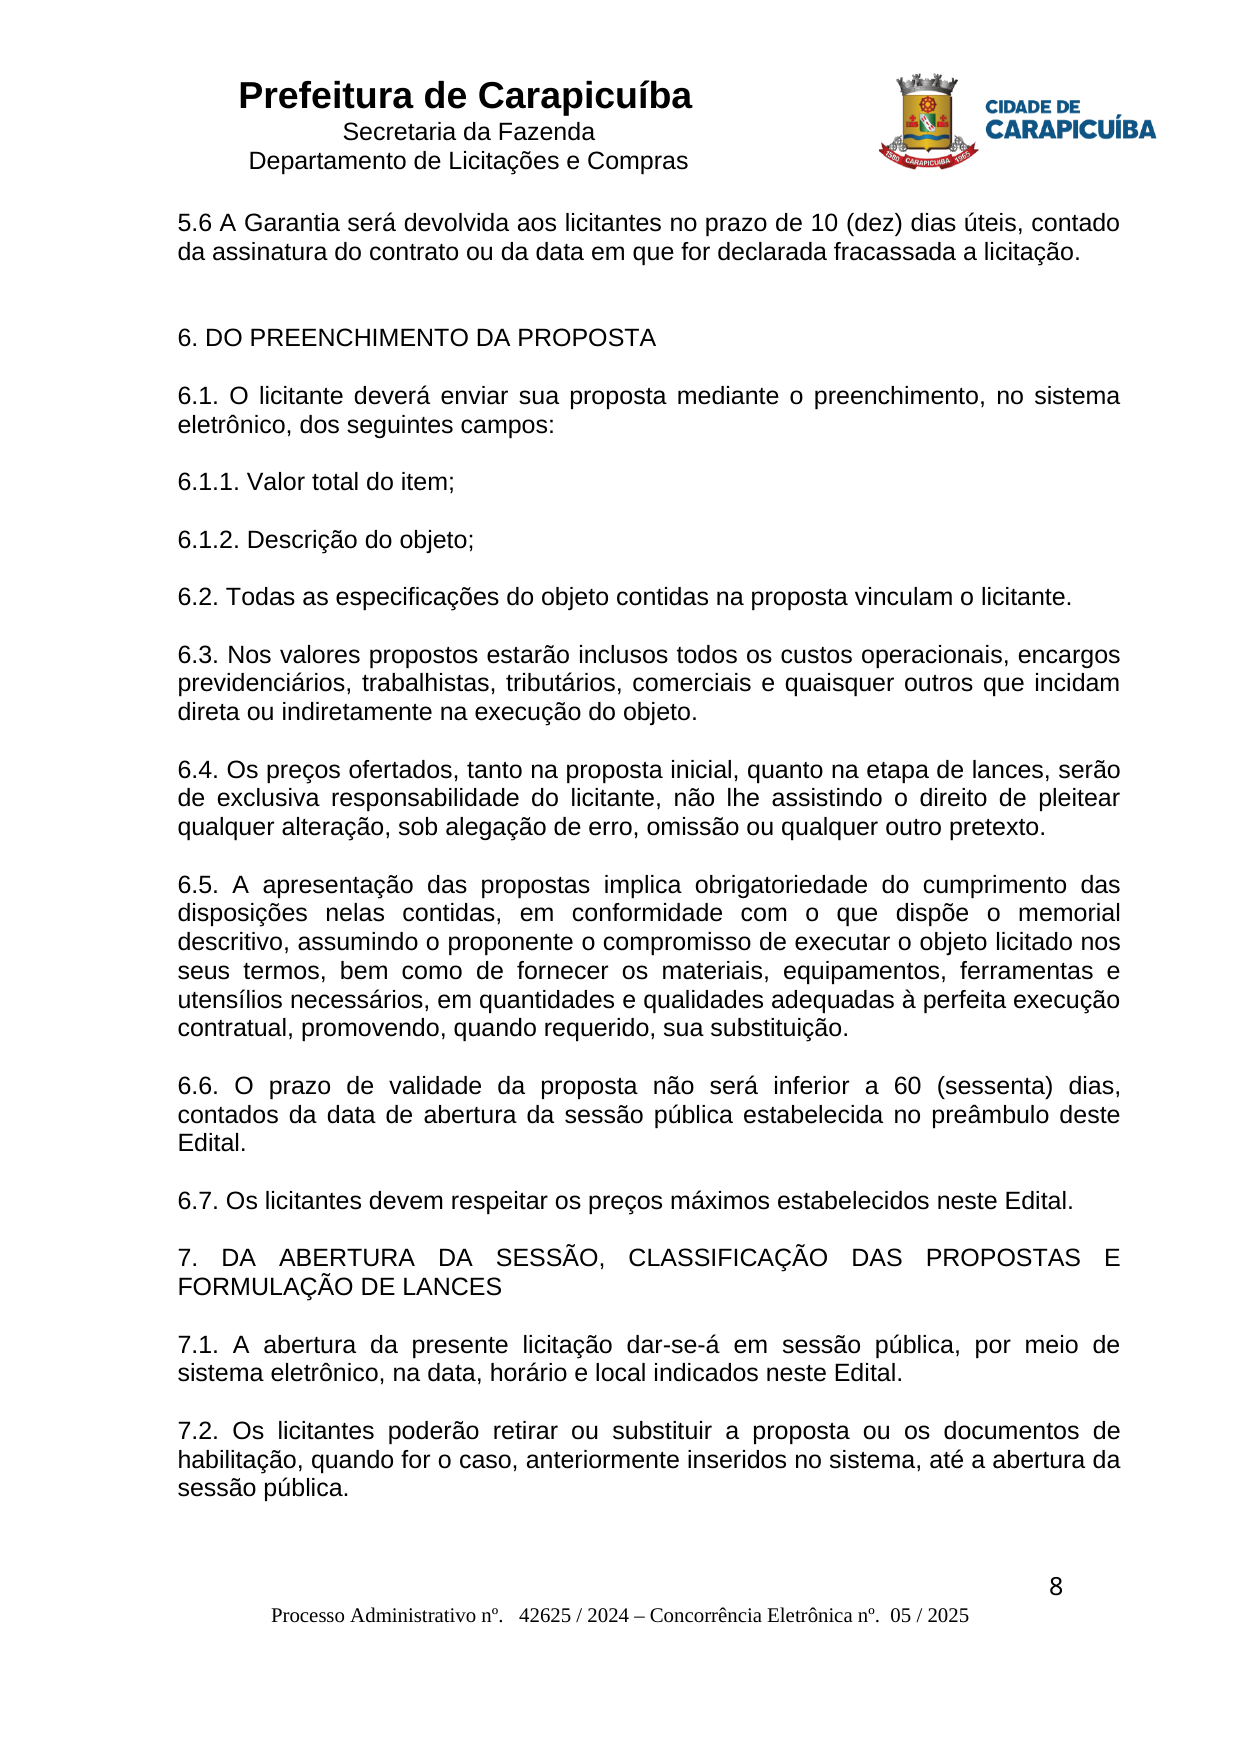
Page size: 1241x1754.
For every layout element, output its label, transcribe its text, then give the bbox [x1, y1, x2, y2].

text 7. DA ABERTURA DA SESSÃO, CLASSIFICAÇÃO DAS PROPOSTAS E FORMULAÇÃO DE LANCES [177, 1243, 1122, 1301]
text 6.7. Os licitantes devem respeitar os preços máximos estabelecidos neste Edital. [177, 1186, 1122, 1215]
text 7.2. Os licitantes poderão retirar ou substituir a proposta ou os documentos de habilitação, quando for o caso, anteriormente inseridos no sistema, até a abertura da sessão pública. [177, 1416, 1122, 1502]
text 6.6. O prazo de validade da proposta não será inferior a 60 (sessenta) dias, contados da data de abertura da sessão pública estabelecida no preâmbulo deste Edital. [177, 1071, 1122, 1157]
picture [877, 65, 1159, 172]
text 6.1.2. Descrição do objeto; [177, 525, 1122, 553]
text 6.1.1. Valor total do item; [177, 467, 1122, 496]
text 5.6 A Garantia será devolvida aos licitantes no prazo de 10 (dez) dias úteis, contado da assinatura do contrato ou da data em que for declarada fracassada a licitação. [177, 208, 1122, 266]
text 6.3. Nos valores propostos estarão inclusos todos os custos operacionais, encargos previdenciários, trabalhistas, tributários, comerciais e quaisquer outros que incidam direta ou indiretamente na execução do objeto. [177, 640, 1122, 726]
text 6.1. O licitante deverá enviar sua proposta mediante o preenchimento, no sistema eletrônico, dos seguintes campos: [177, 381, 1122, 438]
text 6.5. A apresentação das propostas implica obrigatoriedade do cumprimento das disposições nelas contidas, em conformidade com o que dispõe o memorial descritivo, assumindo o proponente o compromisso de executar o objeto licitado nos seus termos, bem como de fornecer os materiais, equipamentos, ferramentas e utensílios necessários, em quantidades e qualidades adequadas à perfeita execução contratual, promovendo, quando requerido, sua substituição. [177, 870, 1122, 1042]
text 6.4. Os preços ofertados, tanto na proposta inicial, quanto na etapa de lances, serão de exclusiva responsabilidade do licitante, não lhe assistindo o direito de pleitear qualquer alteração, sob alegação de erro, omissão ou qualquer outro pretexto. [177, 755, 1122, 841]
text 6. DO PREENCHIMENTO DA PROPOSTA [177, 323, 1122, 352]
text 6.2. Todas as especificações do objeto contidas na proposta vinculam o licitante. [177, 582, 1122, 611]
text 7.1. A abertura da presente licitação dar-se-á em sessão pública, por meio de sistema eletrônico, na data, horário e local indicados neste Edital. [177, 1330, 1122, 1387]
